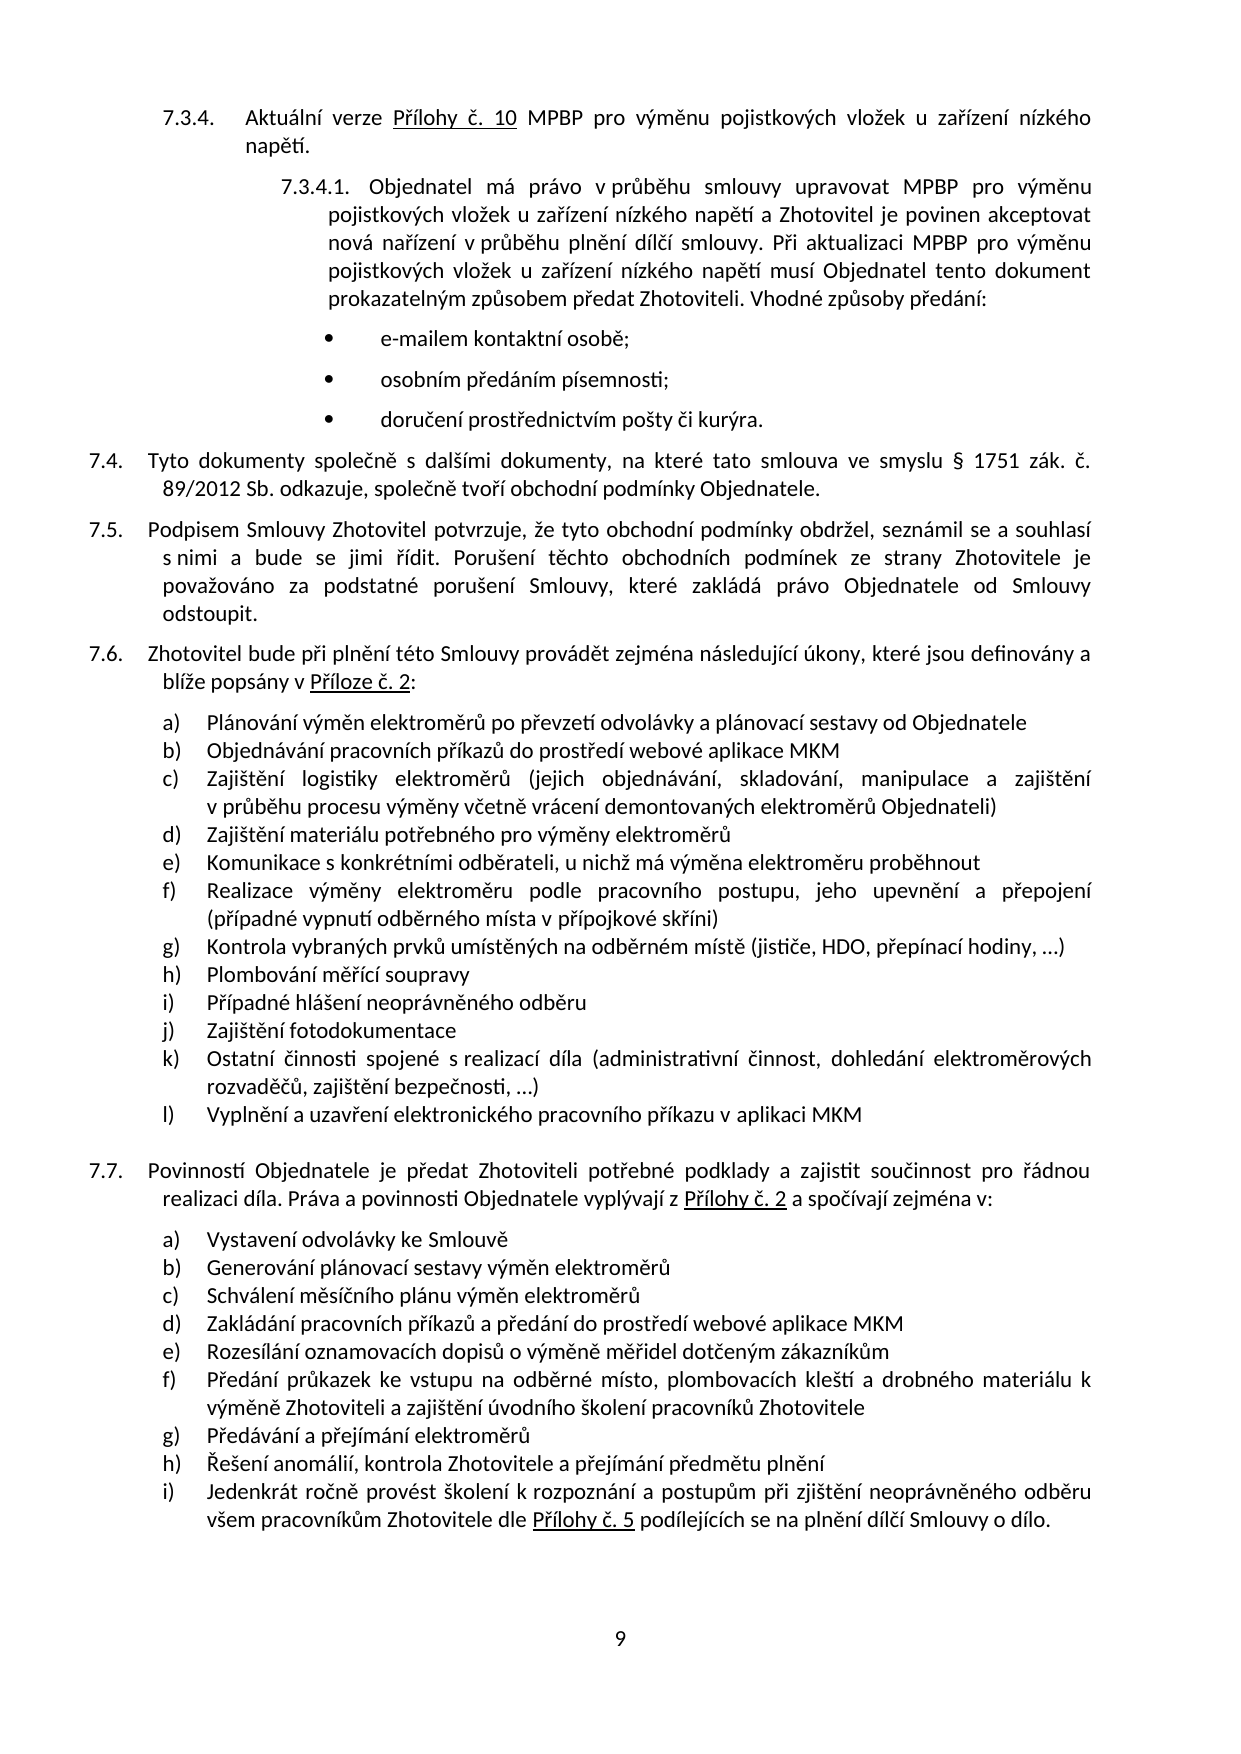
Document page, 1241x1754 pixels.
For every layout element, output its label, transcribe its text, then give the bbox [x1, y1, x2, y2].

list Generování plánovací sestavy výměn elektroměrů [162, 1253, 1093, 1281]
list Ostatní činnosti spojené s realizací díla (administrativní činnost, dohledání elektroměrových rozvaděčů, zajištění bezpečnosti, …) [162, 1044, 1093, 1100]
list Zajištění fotodokumentace [162, 1016, 1093, 1044]
list Zakládání pracovních příkazů a předání do prostředí webové aplikace MKM [162, 1309, 1093, 1337]
list Tyto dokumenty společně s dalšími dokumenty, na které tato smlouva ve smyslu § 1751 zák. č. 89/2012 Sb. odkazuje, společně tvoří obchodní podmínky Objednatele. [88, 446, 1093, 502]
list Předávání a přejímání elektroměrů [162, 1421, 1093, 1449]
list Podpisem Smlouvy Zhotovitel potvrzuje, že tyto obchodní podmínky obdržel, seznámil se a souhlasí s nimi a bude se jimi řídit. Porušení těchto obchodních podmínek ze strany Zhotovitele je považováno za podstatné porušení Smlouvy, které zakládá právo Objednatele od Smlouvy odstoupit. [88, 515, 1093, 627]
list Povinností Objednatele je předat Zhotoviteli potřebné podklady a zajistit součinnost pro řádnou realizaci díla. Práva a povinnosti Objednatele vyplývají z Přílohy č. 2 a spočívají zejména v: [88, 1156, 1093, 1212]
list Objednatel má právo v průběhu smlouvy upravovat MPBP pro výměnu pojistkových vložek u zařízení nízkého napětí a Zhotovitel je povinen akceptovat nová nařízení v průběhu plnění dílčí smlouvy. Při aktualizaci MPBP pro výměnu pojistkových vložek u zařízení nízkého napětí musí Objednatel tento dokument prokazatelným způsobem předat Zhotoviteli. Vhodné způsoby předání: [281, 172, 1093, 312]
list Jedenkrát ročně provést školení k rozpoznání a postupům při zjištění neoprávněného odběru všem pracovníkům Zhotovitele dle Přílohy č. 5 podílejících se na plnění dílčí Smlouvy o dílo. [162, 1477, 1093, 1533]
list Předání průkazek ke vstupu na odběrné místo, plombovacích kleští a drobného materiálu k výměně Zhotoviteli a zajištění úvodního školení pracovníků Zhotovitele [162, 1365, 1093, 1421]
list Aktuální verze Přílohy č. 10 MPBP pro výměnu pojistkových vložek u zařízení nízkého napětí. [162, 103, 1093, 159]
list Zajištění materiálu potřebného pro výměny elektroměrů [162, 820, 1093, 848]
list Objednávání pracovních příkazů do prostředí webové aplikace MKM [162, 736, 1093, 764]
list doručení prostřednictvím pošty či kurýra. [325, 406, 1093, 434]
list Vystavení odvolávky ke Smlouvě [162, 1225, 1093, 1253]
list Případné hlášení neoprávněného odběru [162, 988, 1093, 1016]
list Realizace výměny elektroměru podle pracovního postupu, jeho upevnění a přepojení (případné vypnutí odběrného místa v přípojkové skříni) [162, 876, 1093, 932]
list e-mailem kontaktní osobě; [325, 324, 1093, 353]
list Komunikace s konkrétními odběrateli, u nichž má výměna elektroměru proběhnout [162, 848, 1093, 876]
list Plombování měřící soupravy [162, 960, 1093, 988]
list osobním předáním písemnosti; [325, 365, 1093, 393]
list Kontrola vybraných prvků umístěných na odběrném místě (jističe, HDO, přepínací hodiny, …) [162, 932, 1093, 960]
list Vyplnění a uzavření elektronického pracovního příkazu v aplikaci MKM [162, 1100, 1093, 1128]
list Rozesílání oznamovacích dopisů o výměně měřidel dotčeným zákazníkům [162, 1337, 1093, 1365]
list Schválení měsíčního plánu výměn elektroměrů [162, 1281, 1093, 1309]
list Řešení anomálií, kontrola Zhotovitele a přejímání předmětu plnění [162, 1449, 1093, 1477]
list Plánování výměn elektroměrů po převzetí odvolávky a plánovací sestavy od Objednatele [162, 708, 1093, 736]
list Zajištění logistiky elektroměrů (jejich objednávání, skladování, manipulace a zajištění v průběhu procesu výměny včetně vrácení demontovaných elektroměrů Objednateli) [162, 764, 1093, 820]
list Zhotovitel bude při plnění této Smlouvy provádět zejména následující úkony, které jsou definovány a blíže popsány v Příloze č. 2: [88, 639, 1093, 695]
